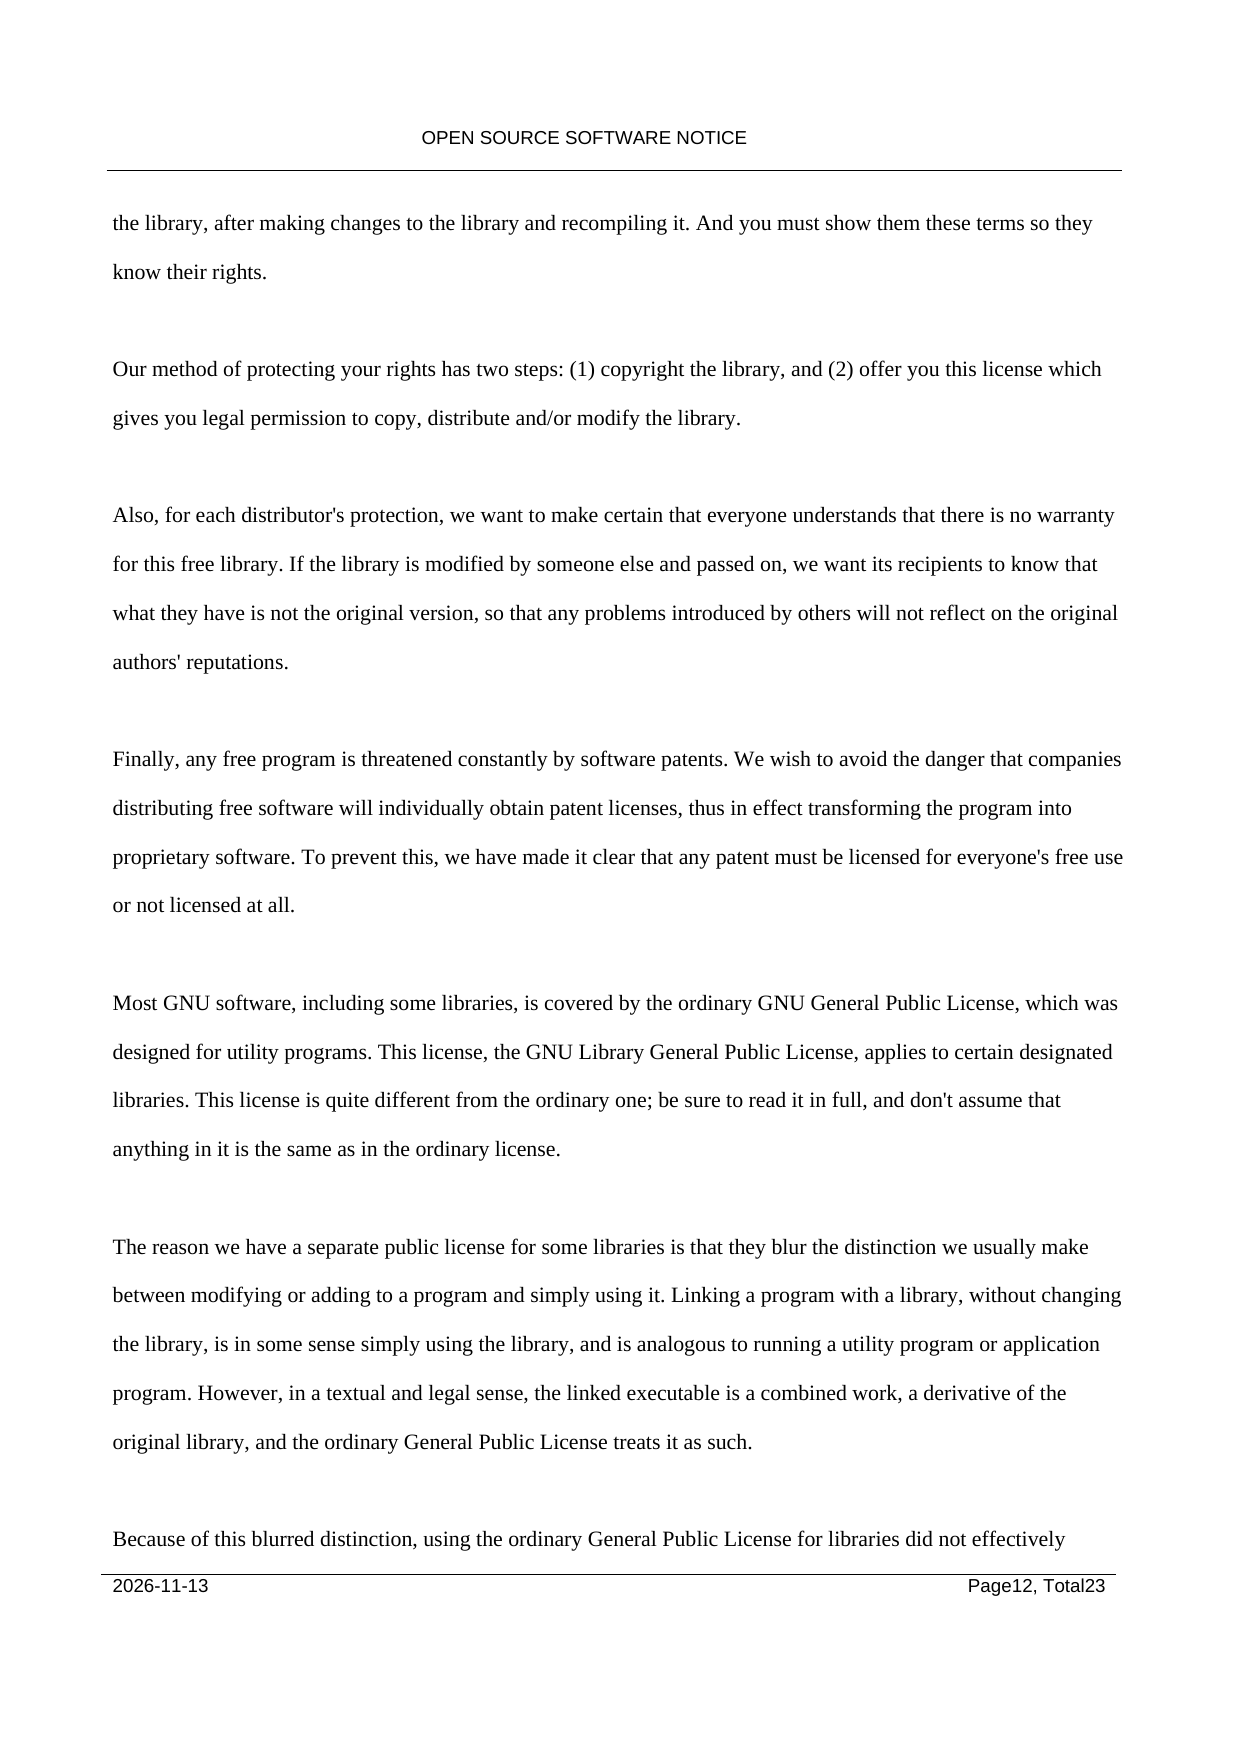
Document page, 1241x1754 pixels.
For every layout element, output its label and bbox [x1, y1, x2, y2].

text [112, 206, 1128, 1555]
